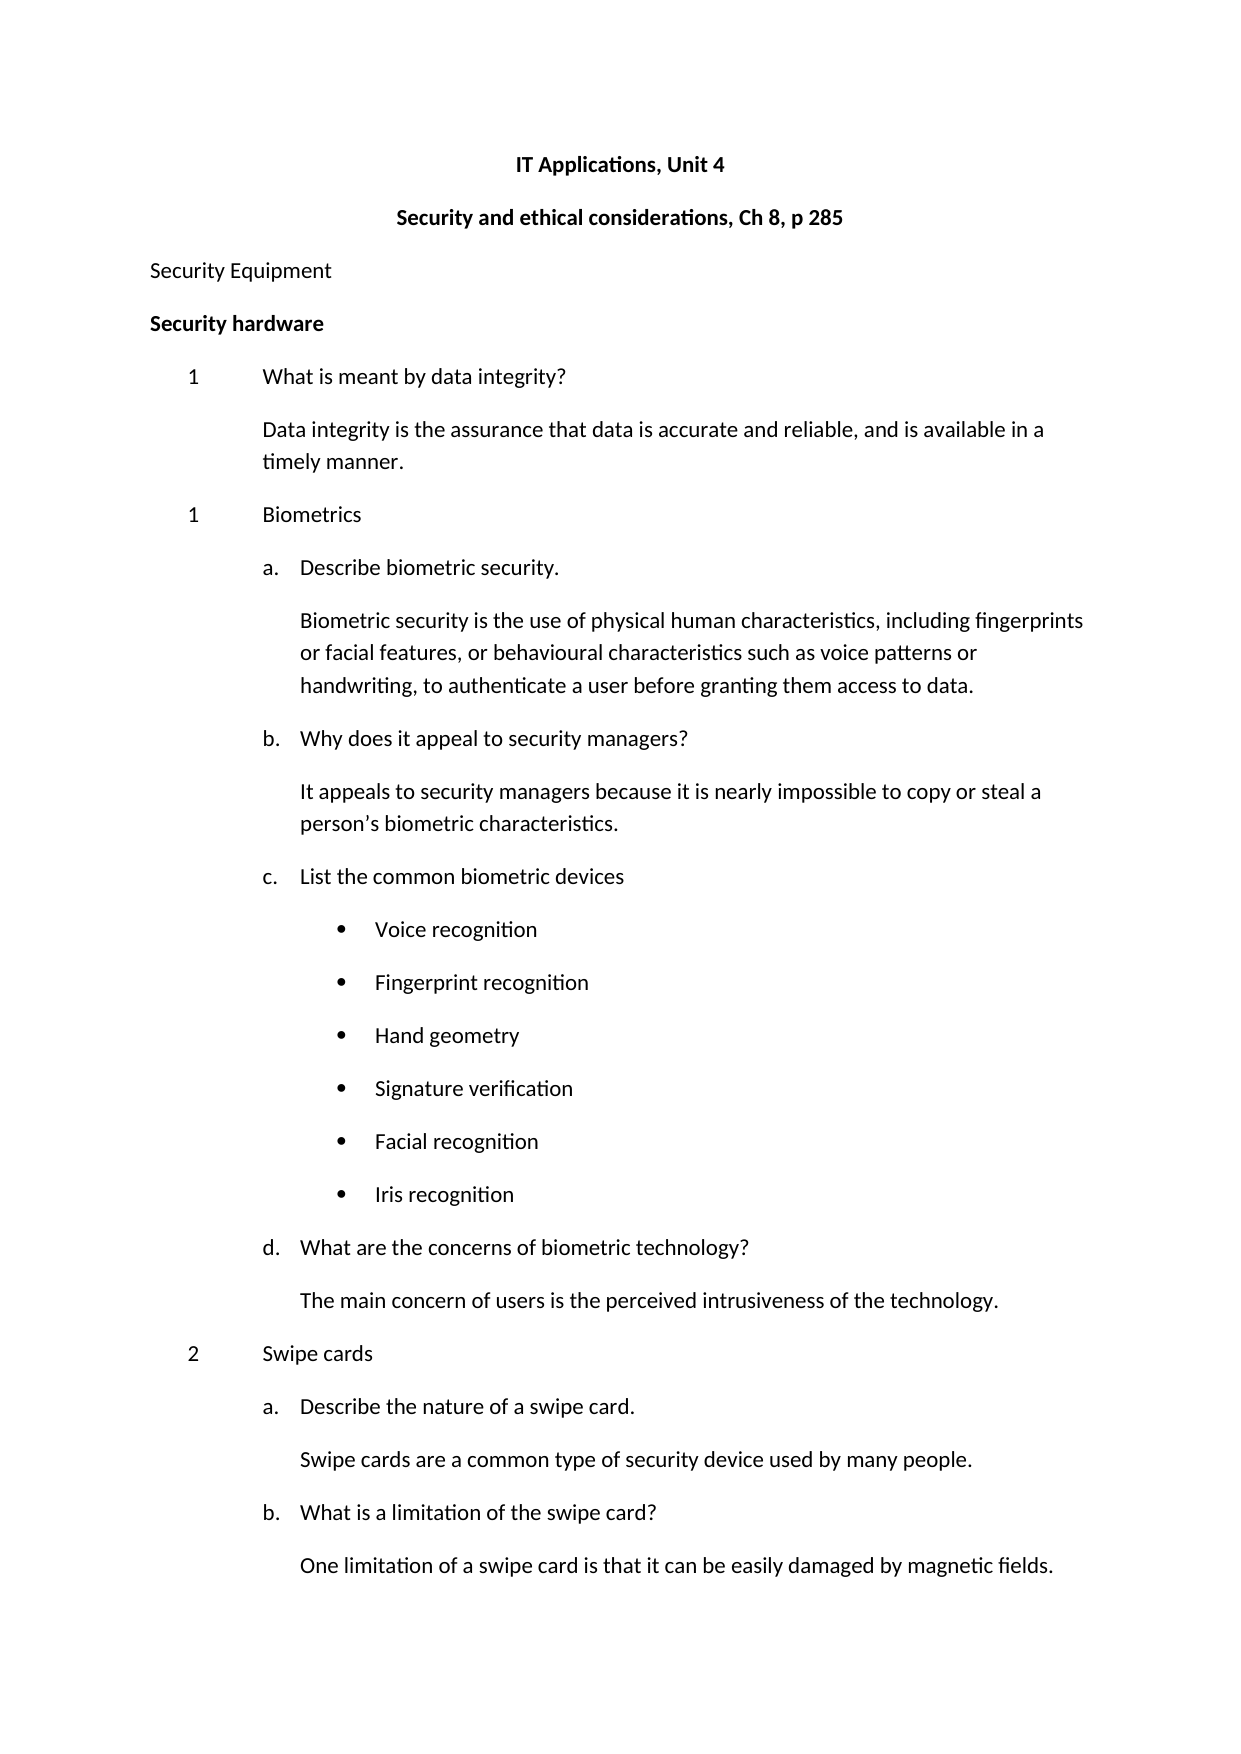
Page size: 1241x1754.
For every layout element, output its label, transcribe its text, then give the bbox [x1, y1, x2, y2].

list Hand geometry [337, 1021, 1090, 1049]
list Swipe cards are a common type of security device used by many people. [300, 1445, 1090, 1473]
list Iris recognition [337, 1180, 1090, 1208]
list Describe biometric security. [262, 553, 1090, 581]
list Biometric security is the use of physical human characteristics, including fingerprints or facial features, or behavioural characteristics such as voice patterns or handwriting, to authenticate a user before granting them access to data. [300, 606, 1090, 699]
list Swipe cards [187, 1339, 1090, 1367]
list Voice recognition [337, 915, 1090, 943]
list What is meant by data integrity? [187, 362, 1090, 390]
text IT Applications, Unit 4 [150, 150, 1090, 178]
list Facial recognition [337, 1127, 1090, 1155]
list Signature verification [337, 1074, 1090, 1102]
text Security hardware [150, 309, 1090, 337]
list List the common biometric devices [262, 862, 1090, 890]
text Security and ethical considerations, Ch 8, p 285 [150, 203, 1090, 231]
list Fingerprint recognition [337, 968, 1090, 996]
list Biometrics [187, 500, 1090, 528]
list Data integrity is the assurance that data is accurate and reliable, and is available in a timely manner. [262, 415, 1090, 475]
list Why does it appeal to security managers? [262, 724, 1090, 752]
list What are the concerns of biometric technology? [262, 1233, 1090, 1261]
list Describe the nature of a swipe card. [262, 1392, 1090, 1420]
list What is a limitation of the swipe card? [262, 1498, 1090, 1526]
text Security Equipment [150, 256, 1090, 284]
list The main concern of users is the perceived intrusiveness of the technology. [300, 1286, 1090, 1314]
list One limitation of a swipe card is that it can be easily damaged by magnetic fields. [300, 1551, 1090, 1579]
list It appeals to security managers because it is nearly impossible to copy or steal a person’s biometric characteristics. [300, 777, 1090, 837]
